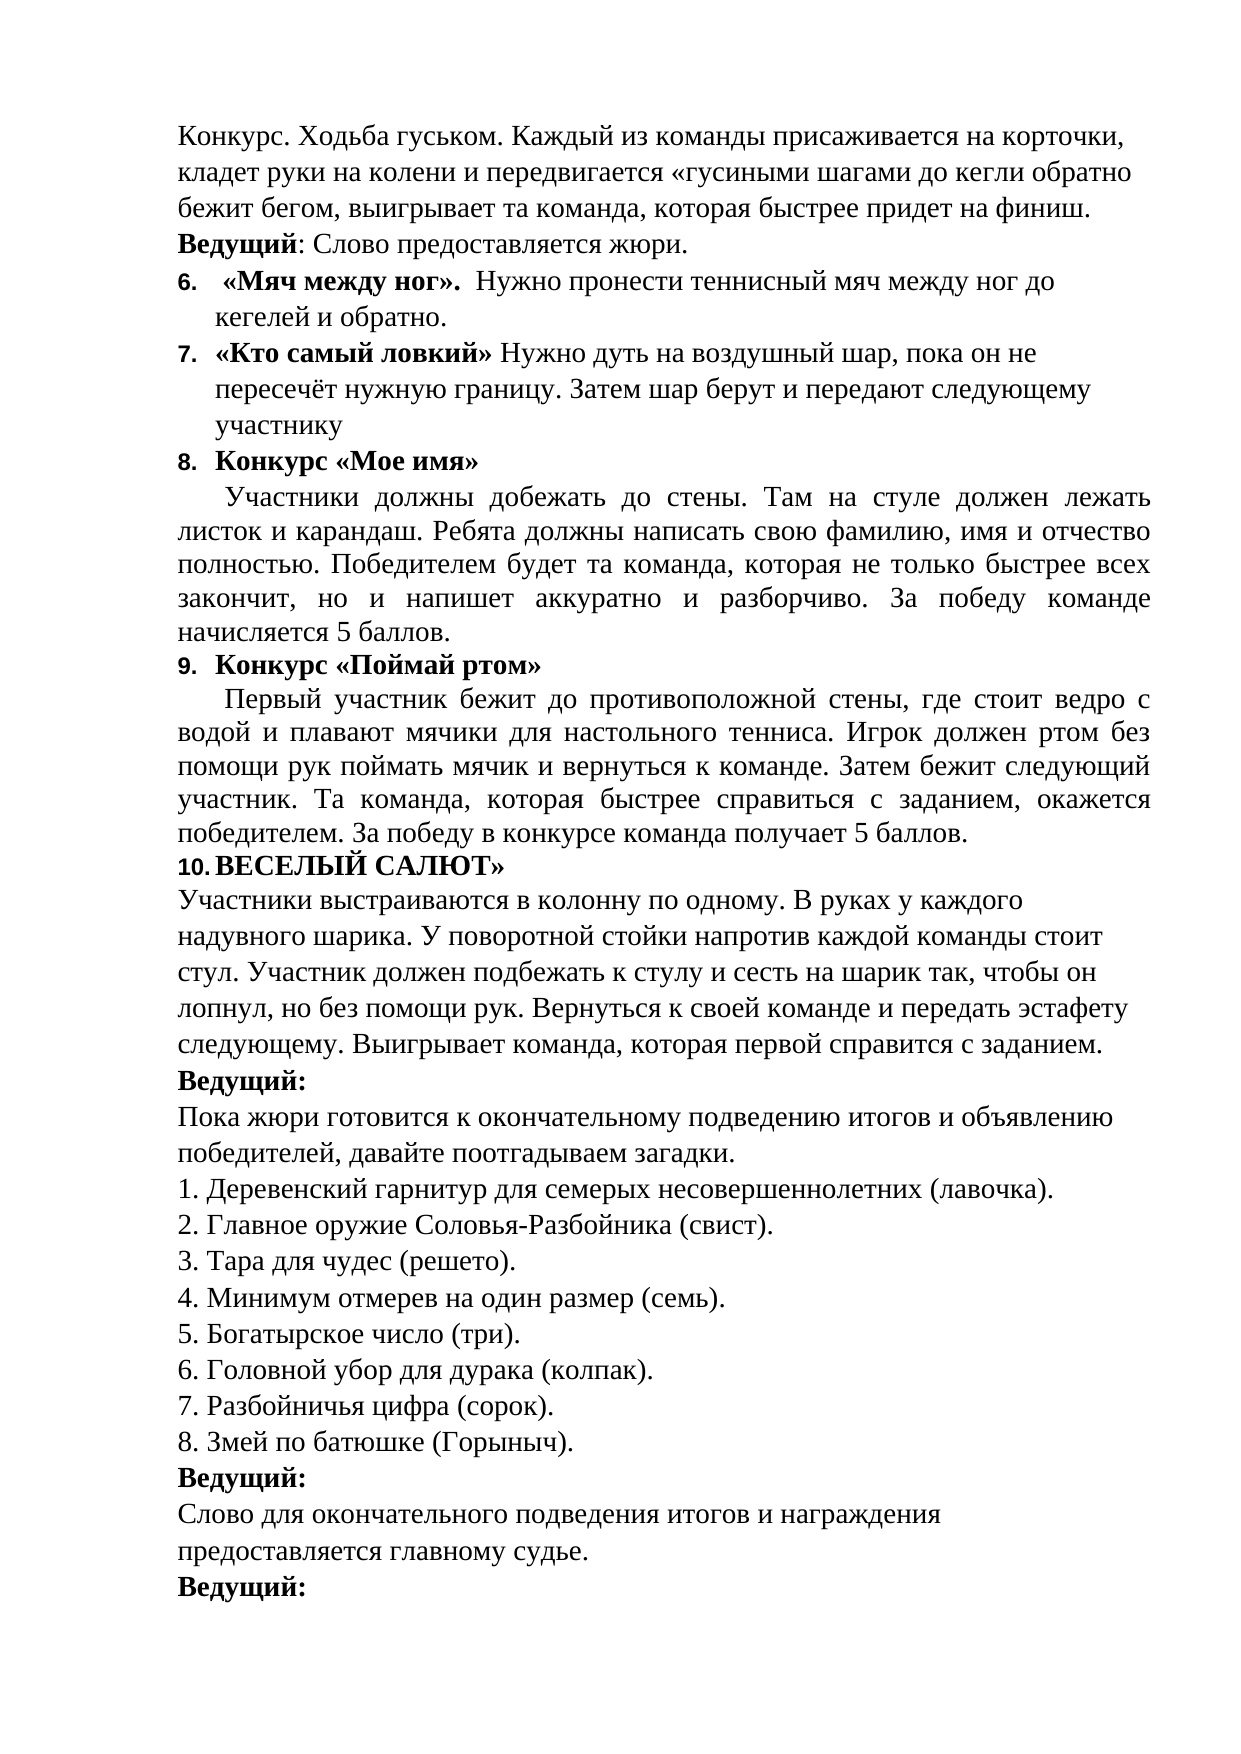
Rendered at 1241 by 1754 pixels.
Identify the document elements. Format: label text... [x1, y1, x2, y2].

list Конкурс. Ходьба гуськом. Каждый из команды присаживается на корточки, кладет руки на колени и передвигается «гусиными шагами до кегли обратно бежит бегом, выигрывает та команда, которая быстрее придет на финиш. [177, 118, 1152, 224]
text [177, 1460, 1152, 1602]
list ВЕСЕЛЫЙ САЛЮТ» [177, 848, 1152, 882]
list «Кто самый ловкий» Нужно дуть на воздушный шар, пока он не пересечёт нужную границу. Затем шар берут и передают следующему участнику [177, 335, 1152, 441]
text Первый участник бежит до противоположной стены, где стоит ведро с водой и плавают мячики для настольного тенниса. Игрок должен ртом без помощи рук поймать мячик и вернуться к команде. Затем бежит следующий участник. Та команда, которая быстрее справиться с заданием, окажется победителем. За победу в конкурсе команда получает 5 баллов. [177, 681, 1152, 848]
text Ведущий: Слово предоставляется жюри. [177, 227, 1152, 260]
list Конкурс «Поймай ртом» [177, 647, 1152, 681]
list Конкурс «Мое имя» [177, 443, 1152, 477]
text Участники должны добежать до стены. Там на стуле должен лежать листок и карандаш. Ребята должны написать свою фамилию, имя и отчество полностью. Победителем будет та команда, которая не только быстрее всех закончит, но и напишет аккуратно и разборчиво. За победу команде начисляется 5 баллов. [177, 479, 1152, 647]
text Участники выстраиваются в колонну по одному. В руках у каждого надувного шарика. У поворотной стойки напротив каждой команды стоит стул. Участник должен подбежать к стулу и сесть на шарик так, чтобы он лопнул, но без помощи рук. Вернуться к своей команде и передать эстафету следующему. Выигрывает команда, которая первой справится с заданием. [177, 882, 1152, 1060]
list «Мяч между ног». Нужно пронести теннисный мяч между ног до кегелей и обратно. [177, 263, 1152, 332]
text Ведущий: Пока жюри готовится к окончательному подведению итогов и объявлению победителей, давайте поотгадываем загадки. 1. Деревенский гарнитур для семерых несовершеннолетних (лавочка). 2. Главное оружие Соловья-Разбойника (свист). 3. Тара для чудес (решето). 4. Минимум отмерев на один размер (семь). 5. Богатырское число (три). 6. Головной убор для дурака (колпак). 7. Разбойничья цифра (сорок). 8. Змей по батюшке (Горыныч). [177, 1063, 1152, 1458]
